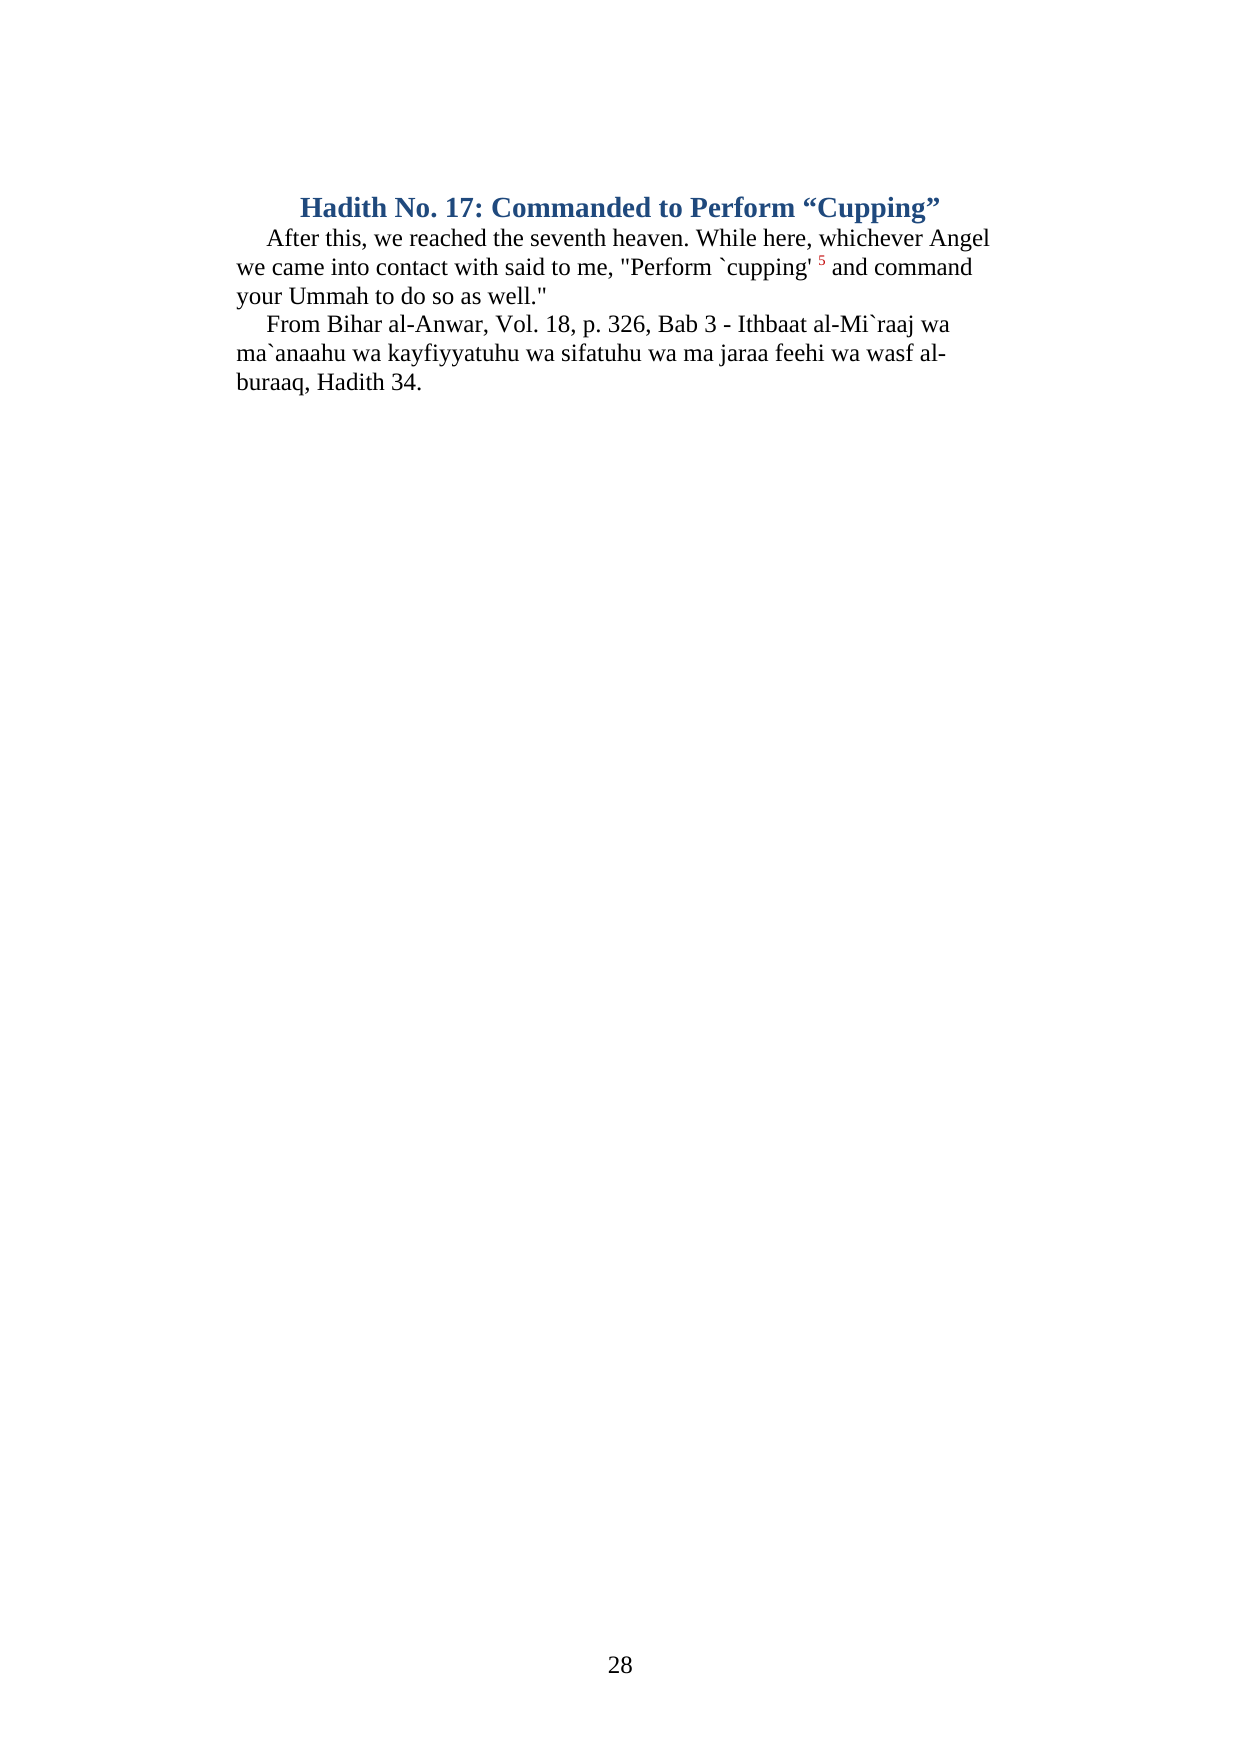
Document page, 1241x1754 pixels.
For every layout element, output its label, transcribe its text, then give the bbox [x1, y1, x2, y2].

text After this, we reached the seventh heaven. While here, whichever Angel we came into contact with said to me, "Perform `cupping' 5 and command your Ummah to do so as well." [236, 223, 1004, 309]
text From Bihar al-Anwar, Vol. 18, p. 326, Bab 3 - Ithbaat al-Mi`raaj wa ma`anaahu wa kayfiyyatuhu wa sifatuhu wa ma jaraa feehi wa wasf al-buraaq, Hadith 34. [236, 309, 1004, 396]
subtitle Hadith No. 17: Commanded to Perform “Cupping” [236, 190, 1004, 223]
